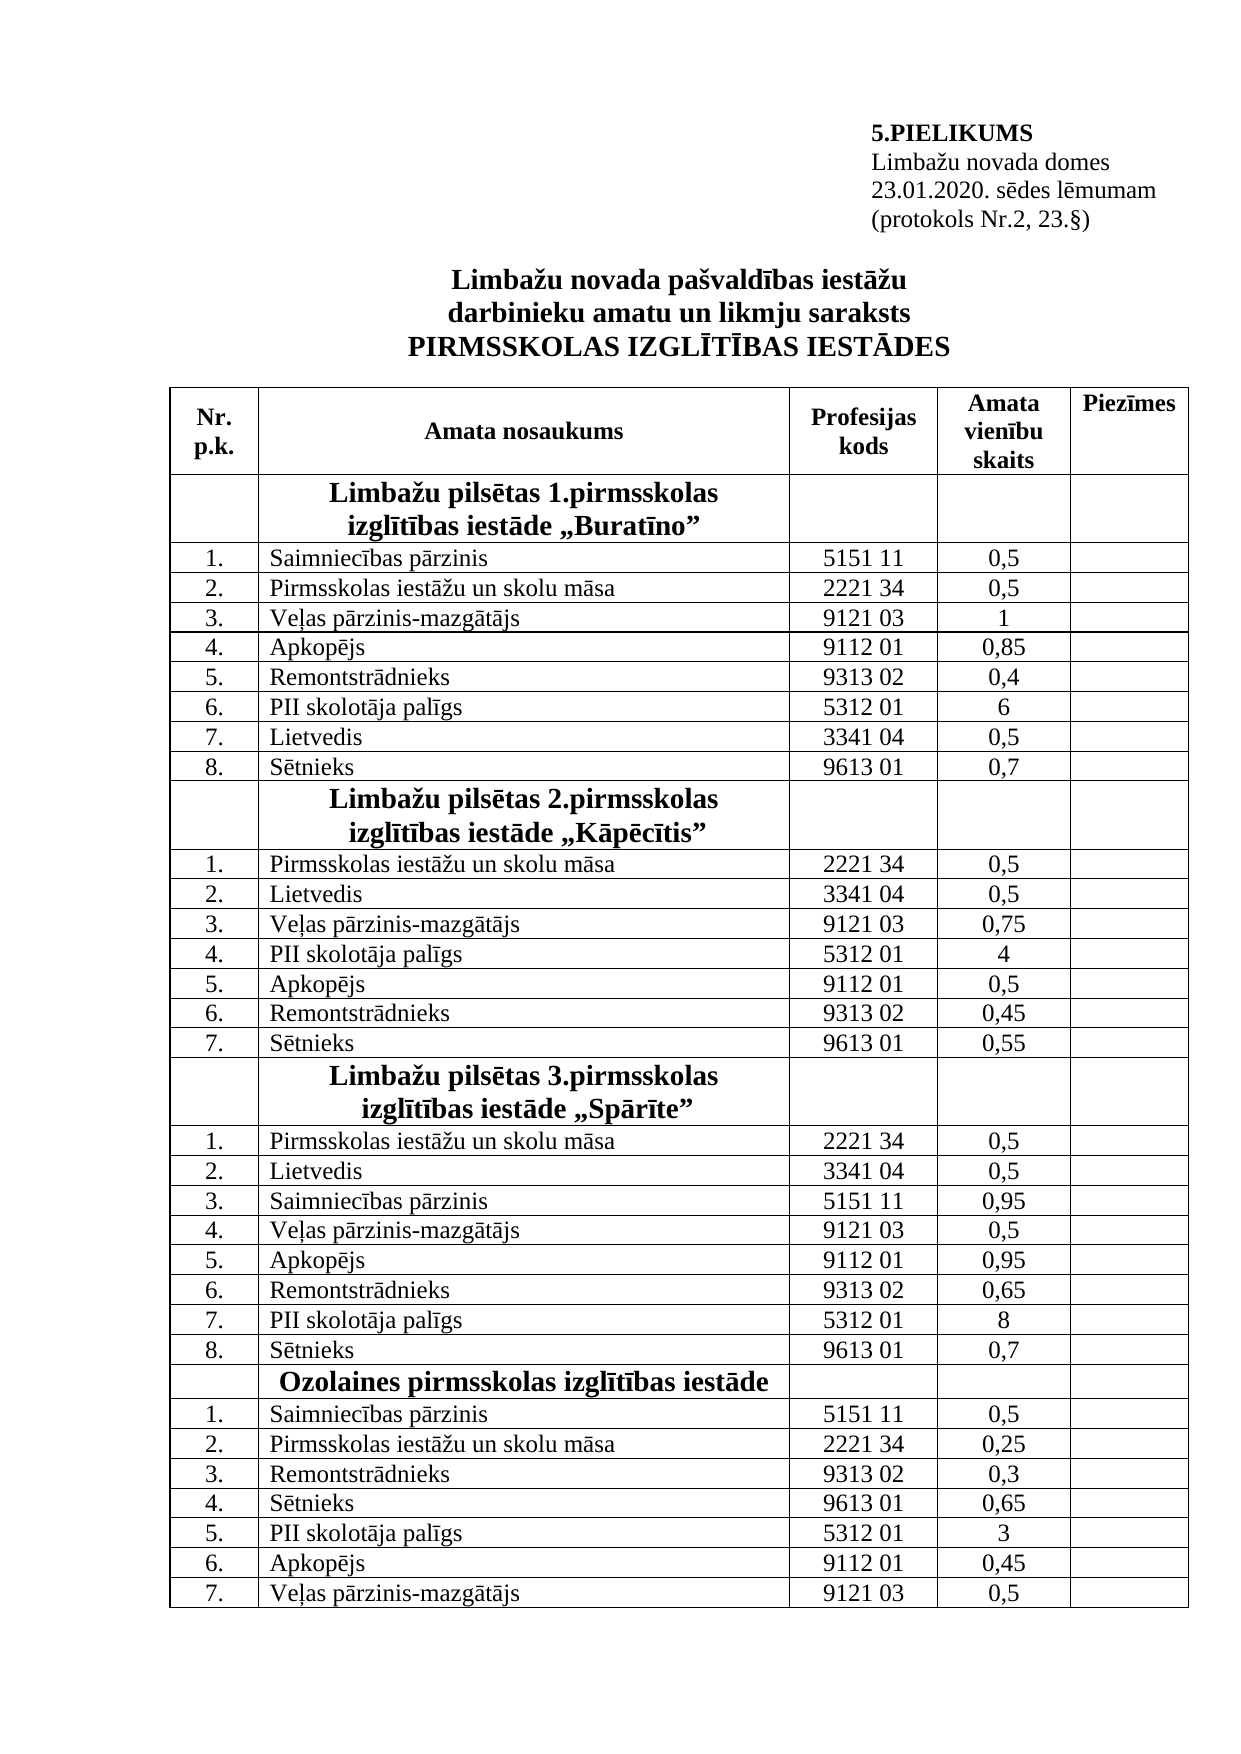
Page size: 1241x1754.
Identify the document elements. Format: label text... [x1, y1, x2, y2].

table_cell 5312 01 [790, 939, 937, 968]
table_cell 2221 34 [790, 573, 937, 602]
table_header Amata vienību skaits [938, 388, 1070, 474]
table_cell Pirmsskolas iestāžu un skolu māsa [259, 1429, 789, 1458]
table_cell Veļas pārzinis-mazgātājs [259, 603, 789, 631]
table_cell [1071, 1275, 1188, 1304]
table_cell 2. [171, 573, 258, 602]
table_cell Limbažu pilsētas 2.pirmsskolas izglītības iestāde „Kāpēcītis” [259, 781, 789, 848]
table_cell 3341 04 [790, 1156, 937, 1185]
table_cell 7. [171, 1028, 258, 1057]
table_cell 2221 34 [790, 850, 937, 878]
table_cell 6. [171, 692, 258, 721]
table_cell [1071, 1578, 1188, 1607]
table_cell 0,5 [938, 1578, 1070, 1607]
table_cell 2. [171, 879, 258, 908]
table_cell [938, 1365, 1070, 1398]
table_cell Remontstrādnieks [259, 1275, 789, 1304]
table_cell 9121 03 [790, 603, 937, 631]
table_cell 9121 03 [790, 909, 937, 938]
table_cell Veļas pārzinis-mazgātājs [259, 909, 789, 938]
table_cell 0,5 [938, 543, 1070, 572]
table_cell 0,7 [938, 1335, 1070, 1363]
table_cell 8 [938, 1305, 1070, 1334]
table_cell 0,45 [938, 1548, 1070, 1577]
table_cell 0,75 [938, 909, 1070, 938]
table_cell Sētnieks [259, 1028, 789, 1057]
table_cell 0,25 [938, 1429, 1070, 1458]
table_cell 9313 02 [790, 1459, 937, 1487]
table_cell [1071, 1548, 1188, 1577]
table_cell Remontstrādnieks [259, 1459, 789, 1487]
table_cell [1071, 939, 1188, 968]
table_cell 7. [171, 722, 258, 751]
table_cell 0,5 [938, 1156, 1070, 1185]
table_cell PII skolotāja palīgs [259, 692, 789, 721]
table_cell PII skolotāja palīgs [259, 1518, 789, 1547]
table_cell [790, 781, 937, 848]
table_cell 0,55 [938, 1028, 1070, 1057]
table_cell Sētnieks [259, 1335, 789, 1363]
table_cell Limbažu pilsētas 3.pirmsskolas izglītības iestāde „Spārīte” [259, 1058, 789, 1125]
table_cell 8. [171, 1335, 258, 1363]
table_cell Lietvedis [259, 1156, 789, 1185]
table_cell 0,65 [938, 1489, 1070, 1517]
table_cell [1071, 573, 1188, 602]
table_header Nr. p.k. [171, 388, 258, 474]
table_cell [1071, 1429, 1188, 1458]
table_cell 5. [171, 1518, 258, 1547]
table_cell [1071, 1399, 1188, 1428]
table_cell 9613 01 [790, 752, 937, 780]
table_cell 3341 04 [790, 879, 937, 908]
table_cell 8. [171, 752, 258, 780]
table_cell 5312 01 [790, 1305, 937, 1334]
table_cell [171, 1365, 258, 1398]
text Limbažu novada pašvaldības iestāžu [177, 262, 1181, 295]
table_cell 0,85 [938, 633, 1070, 661]
table_cell Remontstrādnieks [259, 999, 789, 1027]
table_cell [1071, 909, 1188, 938]
table_cell [171, 781, 258, 848]
table_cell 2. [171, 1429, 258, 1458]
table_cell 0,5 [938, 879, 1070, 908]
table_cell Lietvedis [259, 722, 789, 751]
table_cell 0,5 [938, 850, 1070, 878]
table_cell [1071, 1186, 1188, 1214]
table_cell [1071, 1518, 1188, 1547]
table_cell 4. [171, 1216, 258, 1244]
table_cell [1071, 722, 1188, 751]
table_cell [171, 1058, 258, 1125]
table_cell 2221 34 [790, 1429, 937, 1458]
table_cell 0,7 [938, 752, 1070, 780]
table_cell 0,95 [938, 1186, 1070, 1214]
table_cell 9313 02 [790, 662, 937, 691]
table_cell [938, 475, 1070, 542]
table_cell Saimniecības pārzinis [259, 1186, 789, 1214]
table_cell Pirmsskolas iestāžu un skolu māsa [259, 1126, 789, 1155]
table_cell [1071, 603, 1188, 631]
table_cell 1 [938, 603, 1070, 631]
table_cell 6 [938, 692, 1070, 721]
table_cell 3. [171, 1459, 258, 1487]
table_cell [1071, 1365, 1188, 1398]
table_cell [1071, 969, 1188, 997]
table_cell Veļas pārzinis-mazgātājs [259, 1216, 789, 1244]
table_cell [171, 475, 258, 542]
table_cell 5151 11 [790, 543, 937, 572]
table_cell [1071, 633, 1188, 661]
table_cell 0,5 [938, 573, 1070, 602]
table_cell Pirmsskolas iestāžu un skolu māsa [259, 573, 789, 602]
table_cell 2221 34 [790, 1126, 937, 1155]
table_cell [938, 781, 1070, 848]
table_cell Sētnieks [259, 752, 789, 780]
table_cell Ozolaines pirmsskolas izglītības iestāde [259, 1365, 789, 1398]
text darbinieku amatu un likmju saraksts [177, 295, 1181, 329]
table_cell 0,5 [938, 969, 1070, 997]
table_cell [1071, 752, 1188, 780]
table_cell [1071, 879, 1188, 908]
table_cell 1. [171, 543, 258, 572]
table_cell 9613 01 [790, 1028, 937, 1057]
table_cell 9313 02 [790, 999, 937, 1027]
table_cell 5. [171, 969, 258, 997]
table_cell 7. [171, 1305, 258, 1334]
table_cell 3341 04 [790, 722, 937, 751]
table_cell 9112 01 [790, 1245, 937, 1274]
table_cell 5151 11 [790, 1186, 937, 1214]
table_cell [1071, 1459, 1188, 1487]
table_cell Pirmsskolas iestāžu un skolu māsa [259, 850, 789, 878]
table_cell [1071, 1058, 1188, 1125]
table_cell 0,3 [938, 1459, 1070, 1487]
table_cell 5312 01 [790, 692, 937, 721]
table_cell 9121 03 [790, 1216, 937, 1244]
table_cell 9121 03 [790, 1578, 937, 1607]
text PIRMSSKOLAS IZGLĪTĪBAS IESTĀDES [177, 329, 1181, 362]
table_cell [1071, 1245, 1188, 1274]
table_cell 4. [171, 939, 258, 968]
table_cell 0,5 [938, 1216, 1070, 1244]
table_cell [790, 1365, 937, 1398]
table_cell 6. [171, 999, 258, 1027]
table_cell 6. [171, 1275, 258, 1304]
table_cell 4. [171, 1489, 258, 1517]
table_cell 0,65 [938, 1275, 1070, 1304]
table_cell 4 [938, 939, 1070, 968]
table_header Profesijas kods [790, 388, 937, 474]
table_cell 1. [171, 1126, 258, 1155]
table_cell 3. [171, 603, 258, 631]
table_cell PII skolotāja palīgs [259, 939, 789, 968]
table_cell [938, 1058, 1070, 1125]
table_cell 2. [171, 1156, 258, 1185]
table_cell 9313 02 [790, 1275, 937, 1304]
table_cell [1071, 781, 1188, 848]
table_cell Veļas pārzinis-mazgātājs [259, 1578, 789, 1607]
table_cell 0,5 [938, 722, 1070, 751]
table_cell Apkopējs [259, 969, 789, 997]
table_cell [1071, 1335, 1188, 1363]
table_cell 5312 01 [790, 1518, 937, 1547]
table_cell [790, 475, 937, 542]
table_cell Saimniecības pārzinis [259, 543, 789, 572]
table_cell 4. [171, 633, 258, 661]
table_cell [1071, 543, 1188, 572]
table_cell Limbažu pilsētas 1.pirmsskolas izglītības iestāde „Buratīno” [259, 475, 789, 542]
text Limbažu novada domes [871, 147, 1181, 176]
table_cell PII skolotāja palīgs [259, 1305, 789, 1334]
table_header Piezīmes [1071, 388, 1188, 474]
table_cell 0,5 [938, 1399, 1070, 1428]
table_cell [1071, 850, 1188, 878]
table_cell Apkopējs [259, 1245, 789, 1274]
table_cell 7. [171, 1578, 258, 1607]
table_cell Saimniecības pārzinis [259, 1399, 789, 1428]
table_cell 0,5 [938, 1126, 1070, 1155]
table_cell 0,45 [938, 999, 1070, 1027]
table_cell [1071, 1489, 1188, 1517]
text 23.01.2020. sēdes lēmumam (protokols Nr.2, 23.§) [871, 176, 1181, 233]
table_cell [790, 1058, 937, 1125]
table_cell Apkopējs [259, 1548, 789, 1577]
table_cell 3. [171, 1186, 258, 1214]
table_cell [1071, 692, 1188, 721]
table_cell Apkopējs [259, 633, 789, 661]
table_cell Lietvedis [259, 879, 789, 908]
table_cell Remontstrādnieks [259, 662, 789, 691]
table_cell [1071, 1305, 1188, 1334]
table_cell [1071, 999, 1188, 1027]
text 5.Pielikums [871, 118, 1181, 147]
table_cell [1071, 1156, 1188, 1185]
table_cell 3. [171, 909, 258, 938]
table_cell 9613 01 [790, 1489, 937, 1517]
table_cell 5151 11 [790, 1399, 937, 1428]
table_cell 5. [171, 1245, 258, 1274]
table_cell 1. [171, 850, 258, 878]
table_cell 3 [938, 1518, 1070, 1547]
table_cell 0,95 [938, 1245, 1070, 1274]
table_cell [1071, 475, 1188, 542]
table_header Amata nosaukums [259, 388, 789, 474]
table_cell 1. [171, 1399, 258, 1428]
table_cell Sētnieks [259, 1489, 789, 1517]
table_cell 9112 01 [790, 969, 937, 997]
table_cell 9613 01 [790, 1335, 937, 1363]
table_cell [1071, 1216, 1188, 1244]
table_cell 5. [171, 662, 258, 691]
table_cell [1071, 1126, 1188, 1155]
table_cell 6. [171, 1548, 258, 1577]
table_cell 9112 01 [790, 1548, 937, 1577]
table_cell 9112 01 [790, 633, 937, 661]
table_cell [1071, 1028, 1188, 1057]
table_cell [1071, 662, 1188, 691]
table_cell 0,4 [938, 662, 1070, 691]
